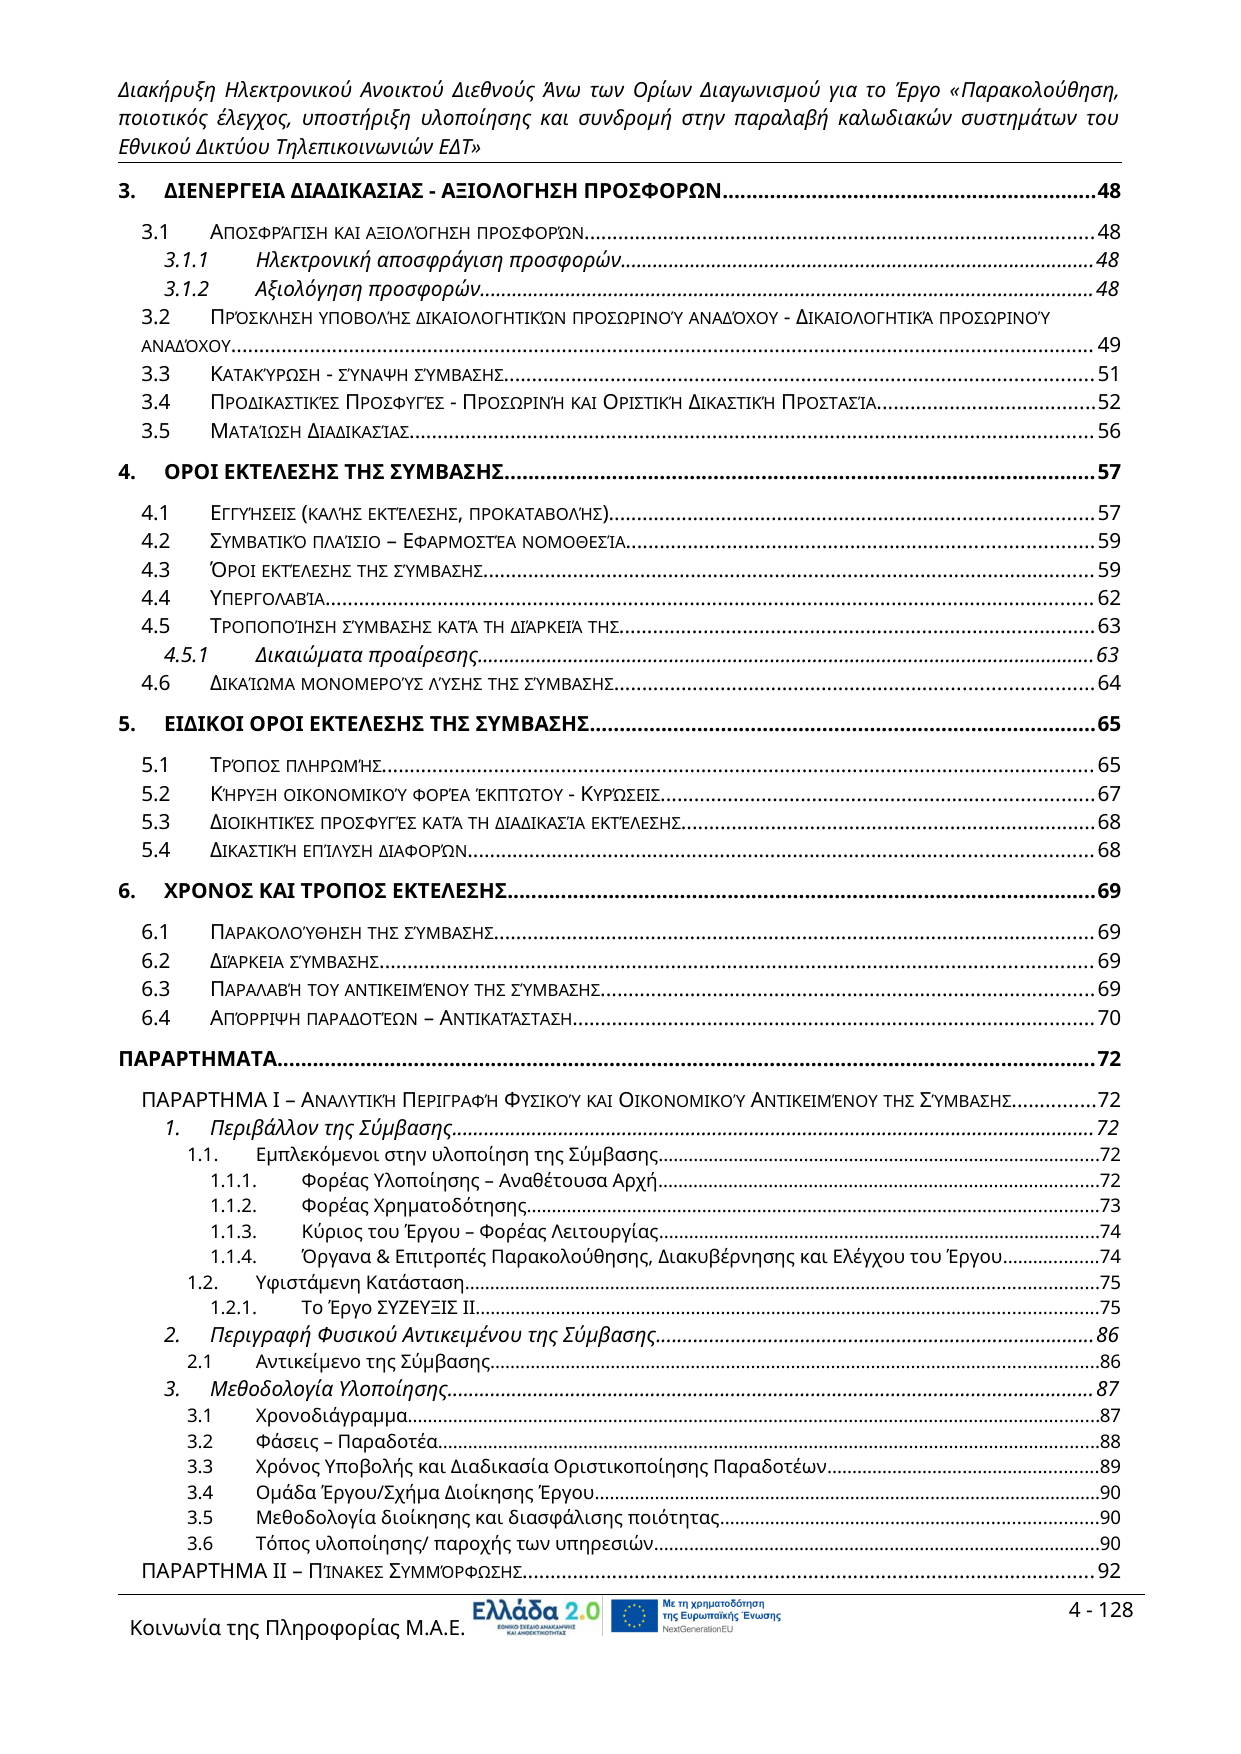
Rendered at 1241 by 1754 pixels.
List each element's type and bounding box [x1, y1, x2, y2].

picture [471, 1595, 786, 1636]
